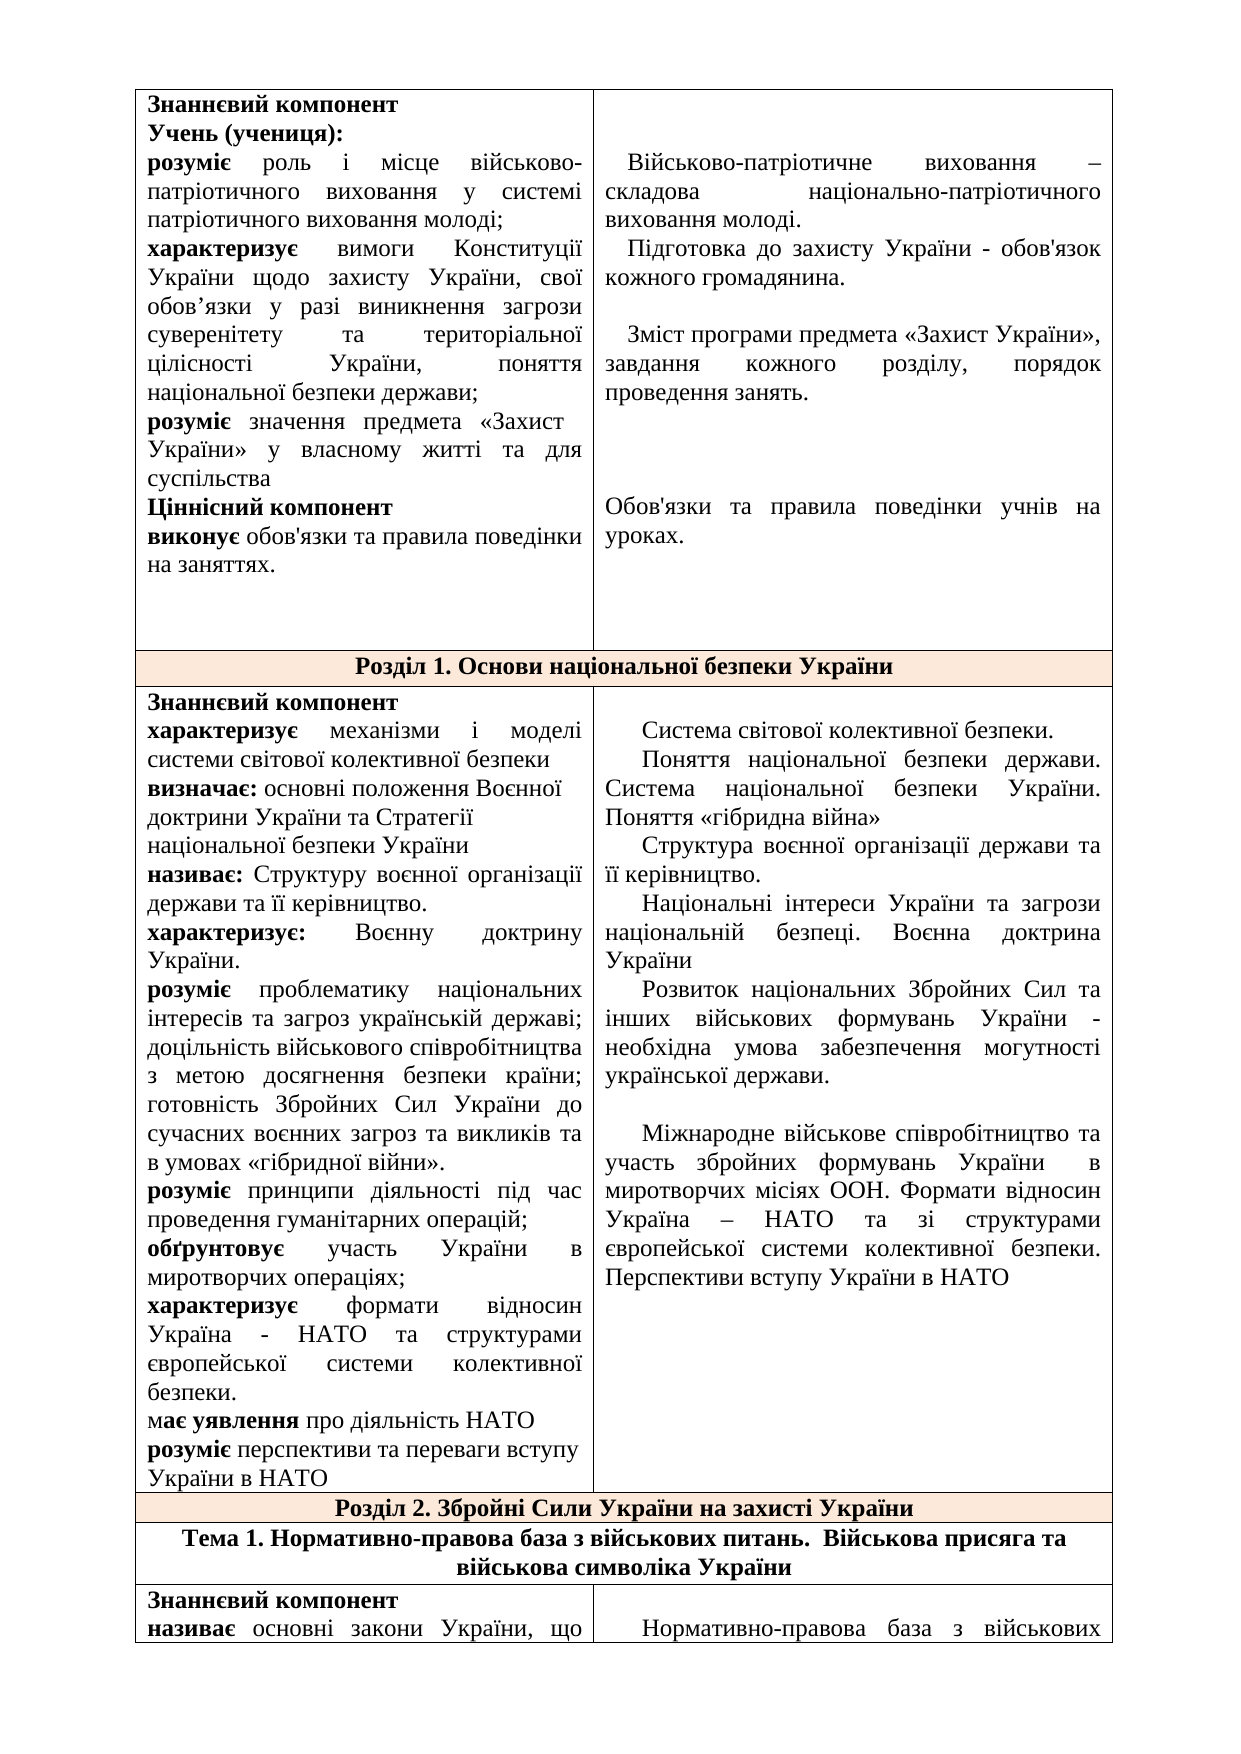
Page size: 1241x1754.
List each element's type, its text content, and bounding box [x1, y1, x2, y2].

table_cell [136, 1585, 593, 1642]
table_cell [594, 1585, 1112, 1642]
table_cell Знаннєвий компонент характеризує механізми і моделі системи світової колективної безпеки визначає: основні положення Воєнної доктрини України та Стратегії національної безпеки України називає: Структуру воєнної організації держави та її керівництво. характеризує: Воєнну доктрину України. розуміє проблематику національних інтересів та загроз українській державі; доцільність військового співробітництва з метою досягнення безпеки країни; готовність Збройних Сил України до сучасних воєнних загроз та викликів та в умовах «гібридної війни». розуміє принципи діяльності під час проведення гуманітарних операцій; обґрунтовує участь України в миротворчих операціях; характеризує формати відносин Україна - НАТО та структурами європейської системи колективної безпеки. має уявлення про діяльність НАТО розуміє перспективи та переваги вступу України в НАТО [136, 687, 593, 1492]
table_cell Розділ 1. Основи національної безпеки України [136, 651, 1112, 686]
table_cell Розділ 2. Збройні Сили України на захисті України [136, 1493, 1112, 1522]
table_cell Тема 1. Нормативно-правова база з військових питань. Військова присяга та військова символіка України [136, 1523, 1112, 1584]
table_cell Знаннєвий компонент Учень (учениця): розуміє роль і місце військово-патріотичного виховання у системі патріотичного виховання молоді; характеризує вимоги Конституції України щодо захисту України, свої обов’язки у разі виникнення загрози суверенітету та територіальної цілісності України, поняття національної безпеки держави; розуміє значення предмета «Захист України» у власному житті та для суспільства Ціннісний компонент виконує обов'язки та правила поведінки на заняттях. [136, 90, 593, 650]
table_cell Система світової колективної безпеки. Поняття національної безпеки держави. Система національної безпеки України. Поняття «гібридна війна» Структура воєнної організації держави та її керівництво. Національні інтереси України та загрози національній безпеці. Воєнна доктрина України Розвиток національних Збройних Сил та інших військових формувань України - необхідна умова забезпечення могутності української держави. Міжнародне військове співробітництво та участь збройних формувань України в миротворчих місіях ООН. Формати відносин Україна – НАТО та зі структурами європейської системи колективної безпеки. Перспективи вступу України в НАТО [594, 687, 1112, 1492]
table_cell Військово-патріотичне виховання – складова національно-патріотичного виховання молоді. Підготовка до захисту України - обов'язок кожного громадянина. Зміст програми предмета «Захист України», завдання кожного розділу, порядок проведення занять. Обов'язки та правила поведінки учнів на уроках. [594, 90, 1112, 650]
